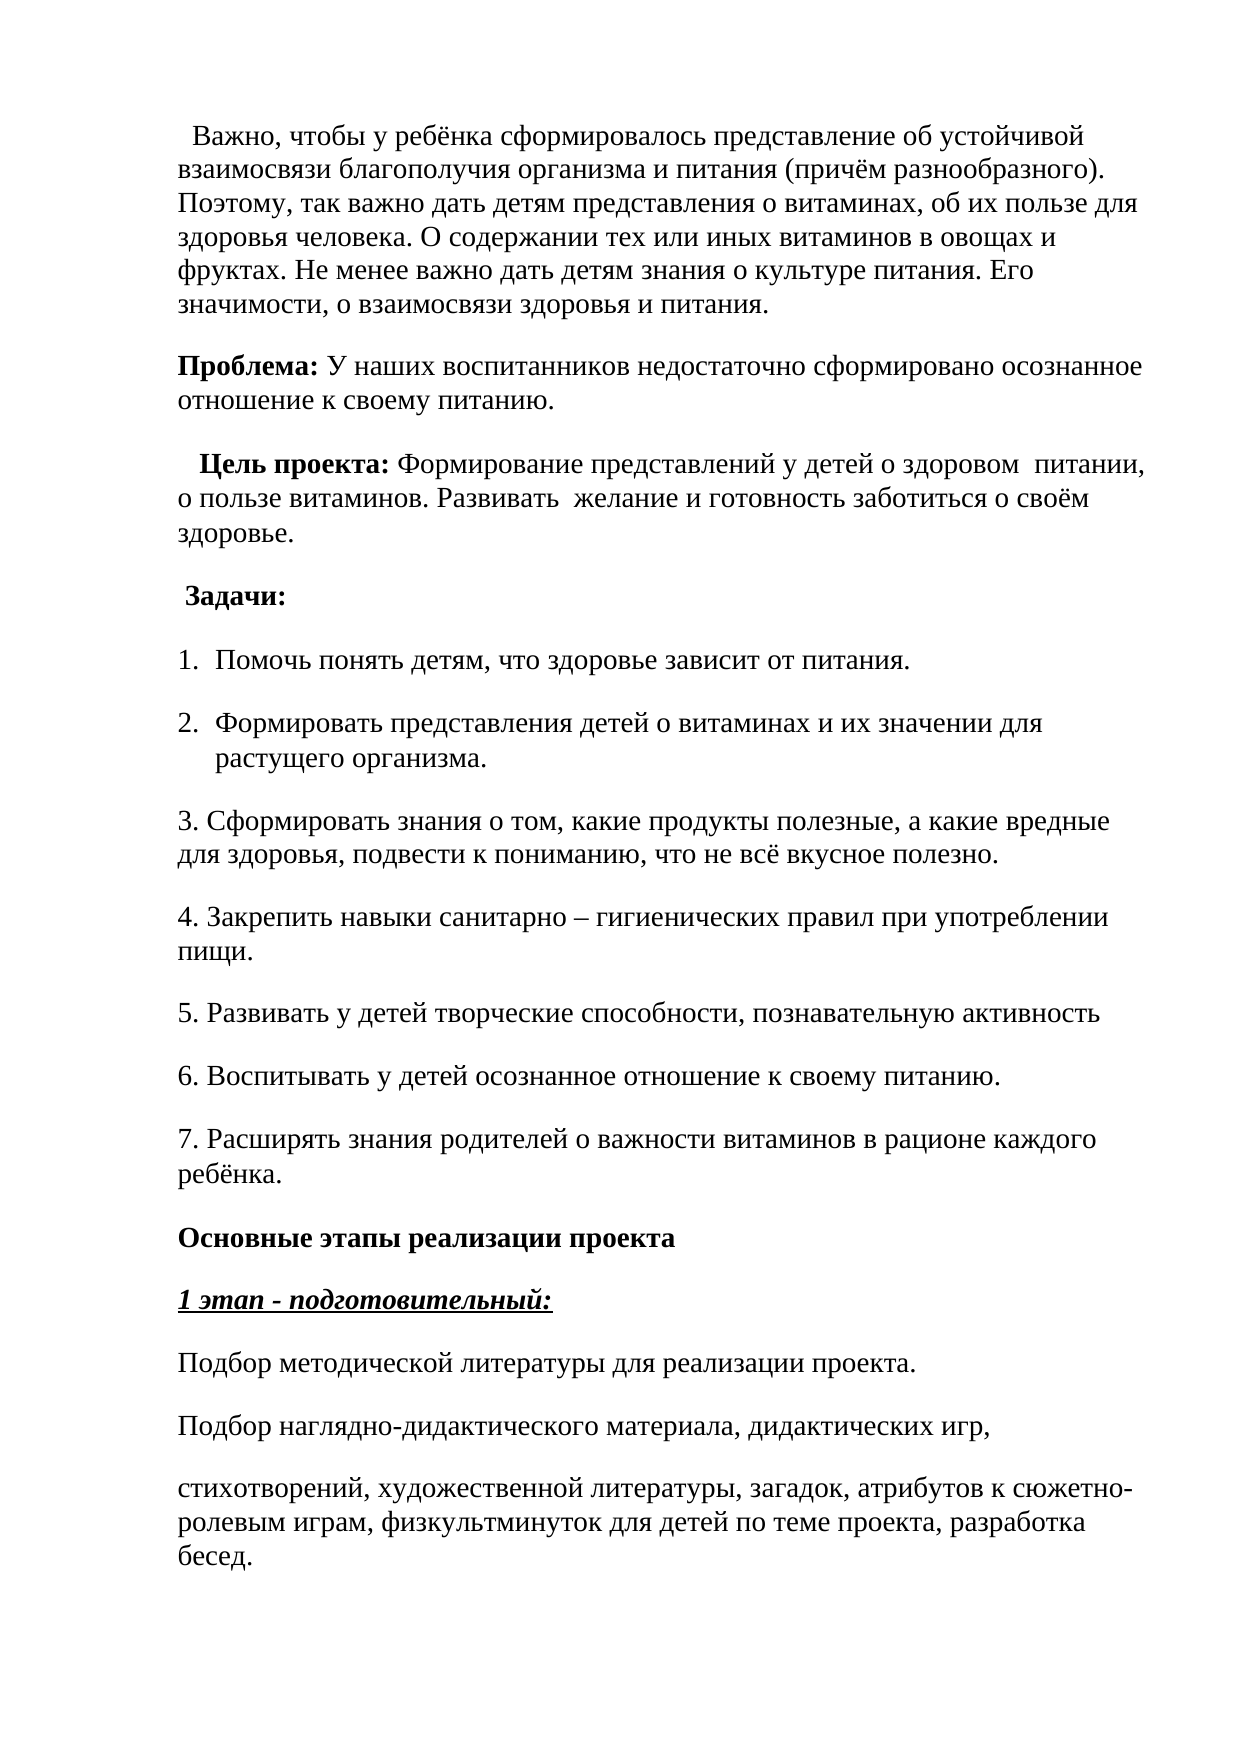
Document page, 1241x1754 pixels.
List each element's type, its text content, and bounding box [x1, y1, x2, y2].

text 5. Развивать у детей творческие способности, познавательную активность [177, 995, 1152, 1029]
text Задачи: [177, 577, 1152, 612]
list Помочь понять детям, что здоровье зависит от питания. [177, 641, 1152, 676]
text Подбор наглядно-дидактического материала, дидактических игр, [177, 1408, 1152, 1441]
text 6. Воспитывать у детей осознанное отношение к своему питанию. [177, 1058, 1152, 1092]
list Формировать представления детей о витаминах и их значении для растущего организма. [177, 705, 1152, 774]
text Важно, чтобы у ребёнка сформировалось представление об устойчивой взаимосвязи благополучия организма и питания (причём разнообразного). Поэтому, так важно дать детям представления о витаминах, об их пользе для здоровья человека. О содержании тех или иных витаминов в овощах и фруктах. Не менее важно дать детям знания о культуре питания. Его значимости, о взаимосвязи здоровья и питания. [177, 118, 1152, 319]
text 7. Расширять знания родителей о важности витаминов в рационе каждого ребёнка. [177, 1121, 1152, 1190]
text Подбор методической литературы для реализации проекта. [177, 1345, 1152, 1379]
text Основные этапы реализации проекта [177, 1219, 1152, 1253]
text Цель проекта: Формирование представлений у детей о здоровом питании, о пользе витаминов. Развивать желание и готовность заботиться о своём здоровье. [177, 445, 1152, 548]
text 4. Закрепить навыки санитарно – гигиенических правил при употреблении пищи. [177, 899, 1152, 966]
text Проблема: У наших воспитанников недостаточно сформировано осознанное отношение к своему питанию. [177, 348, 1152, 416]
text 3. Сформировать знания о том, какие продукты полезные, а какие вредные для здоровья, подвести к пониманию, что не всё вкусное полезно. [177, 803, 1152, 870]
text 1 этап - подготовительный: [177, 1282, 1152, 1316]
text стихотворений, художественной литературы, загадок, атрибутов к сюжетно- ролевым играм, физкультминуток для детей по теме проекта, разработка бесед. [177, 1471, 1152, 1571]
